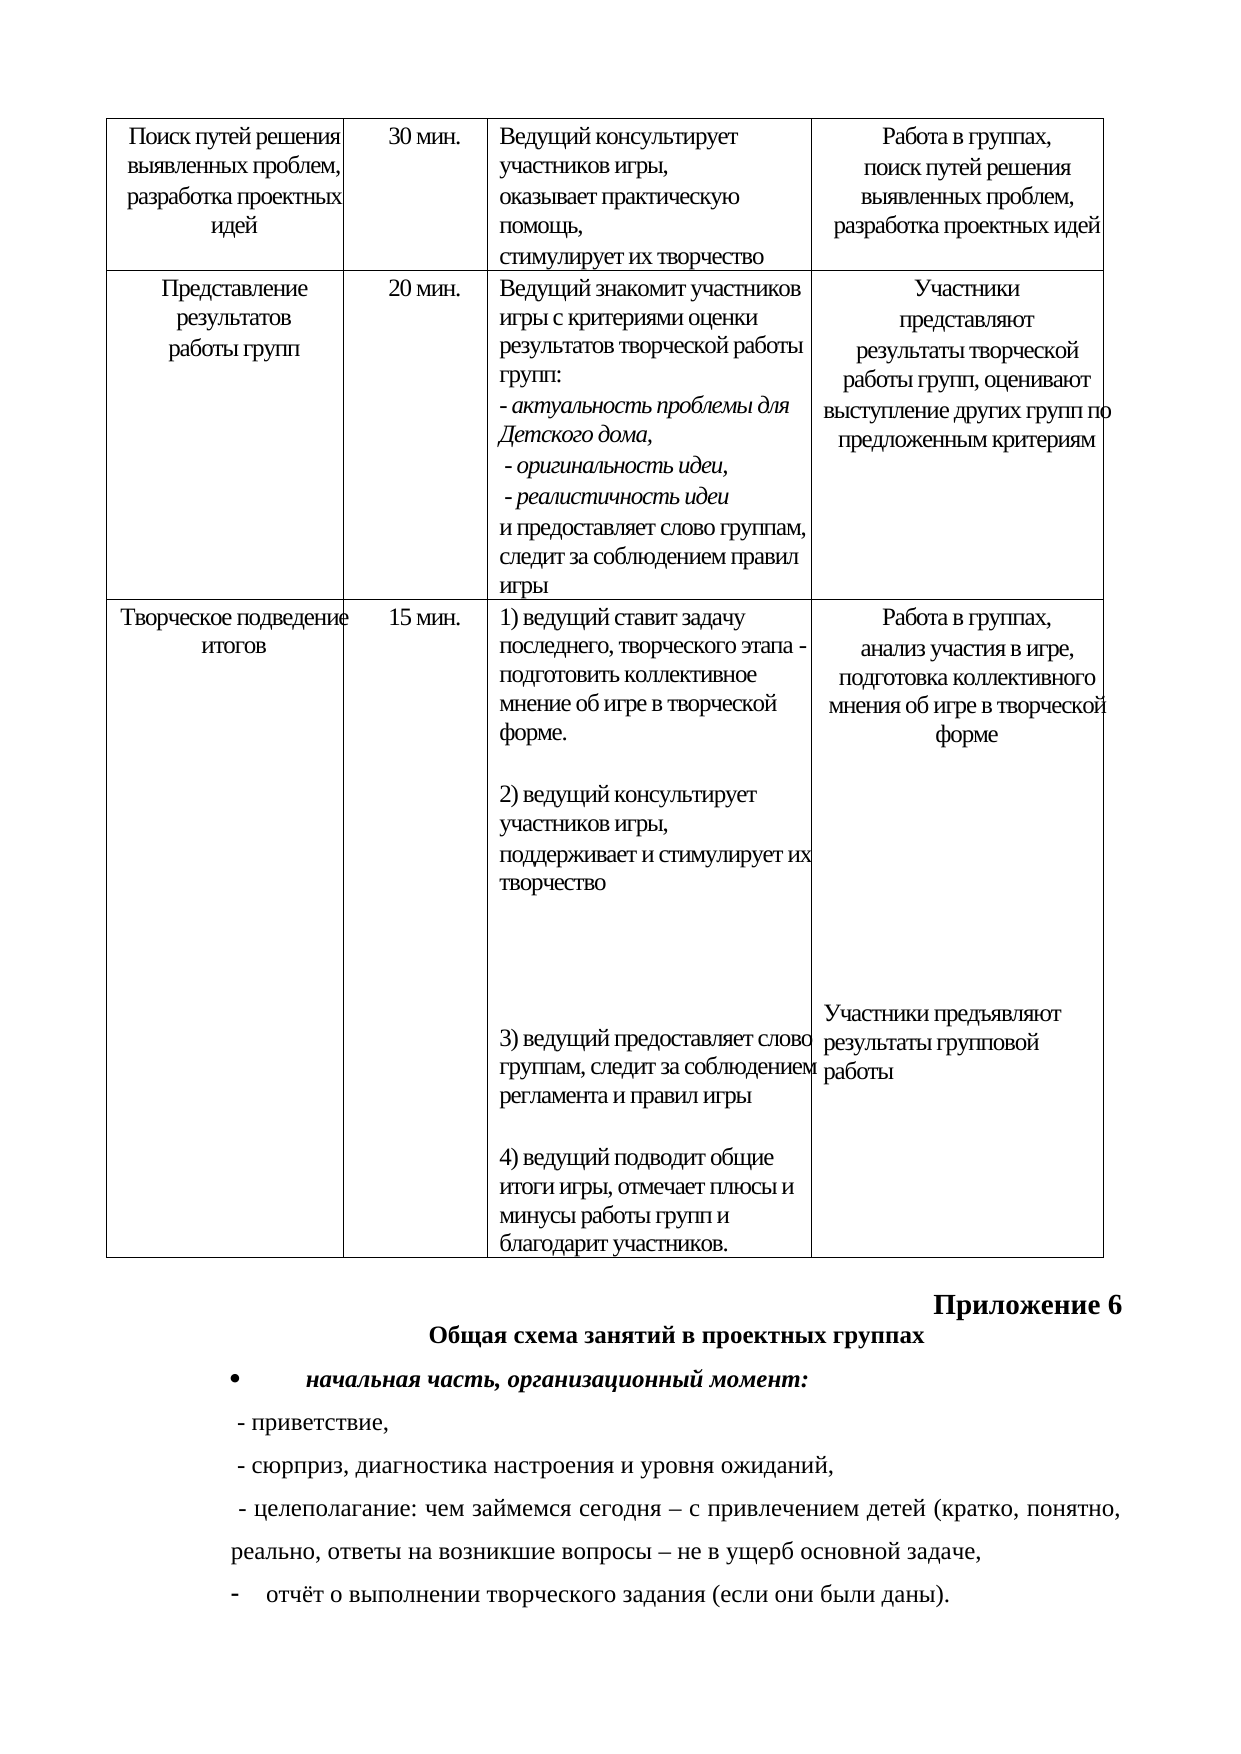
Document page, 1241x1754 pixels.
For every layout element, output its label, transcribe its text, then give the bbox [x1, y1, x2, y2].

text Общая схема занятий в проектных группах [231, 1321, 1122, 1349]
text Приложение 6 [118, 1287, 1122, 1321]
table_cell Участники представляют результаты творческой работы групп, оценивают выступление других групп по предложенным критериям [812, 271, 1103, 598]
table_cell Творческое подведение итогов [107, 600, 343, 1257]
list начальная часть, организационный момент: [231, 1364, 1122, 1392]
table_cell 15 мин. [344, 600, 487, 1257]
table_cell Работа в группах, поиск путей решения выявленных проблем, разработка проектных идей [812, 119, 1103, 270]
table_cell Ведущий знакомит участников игры с критериями оценки результатов творческой работы групп: - актуальность проблемы для Детского дома, - оригинальность идеи, - реалистичность идеи и предоставляет слово группам, следит за соблюдением правил игры [488, 271, 811, 598]
table_cell Поиск путей решения выявленных проблем, разработка проектных идей [107, 119, 343, 270]
table_cell Ведущий консультирует участников игры, оказывает практическую помощь, стимулирует их творчество [488, 119, 811, 270]
text - приветствие, [231, 1407, 1122, 1436]
table_cell 20 мин. [344, 271, 487, 598]
table_cell 30 мин. [344, 119, 487, 270]
list отчёт о выполнении творческого задания (если они были даны). [231, 1579, 1122, 1608]
table_cell Представление результатов работы групп [107, 271, 343, 598]
table_cell 1) ведущий ставит задачу последнего, творческого этапа - подготовить коллективное мнение об игре в творческой форме. 2) ведущий консультирует участников игры, поддерживает и стимулирует их творчество 3) ведущий предоставляет слово группам, следит за соблюдением регламента и правил игры 4) ведущий подводит общие итоги игры, отмечает плюсы и минусы работы групп и благодарит участников. [488, 600, 811, 1257]
text - сюрприз, диагностика настроения и уровня ожиданий, [231, 1450, 1122, 1479]
text - целеполагание: чем займемся сегодня – с привлечением детей (кратко, понятно, реально, ответы на возникшие вопросы – не в ущерб основной задаче, [231, 1493, 1122, 1565]
table_cell Работа в группах, анализ участия в игре, подготовка коллективного мнения об игре в творческой форме Участники предъявляют результаты групповой работы [812, 600, 1103, 1257]
